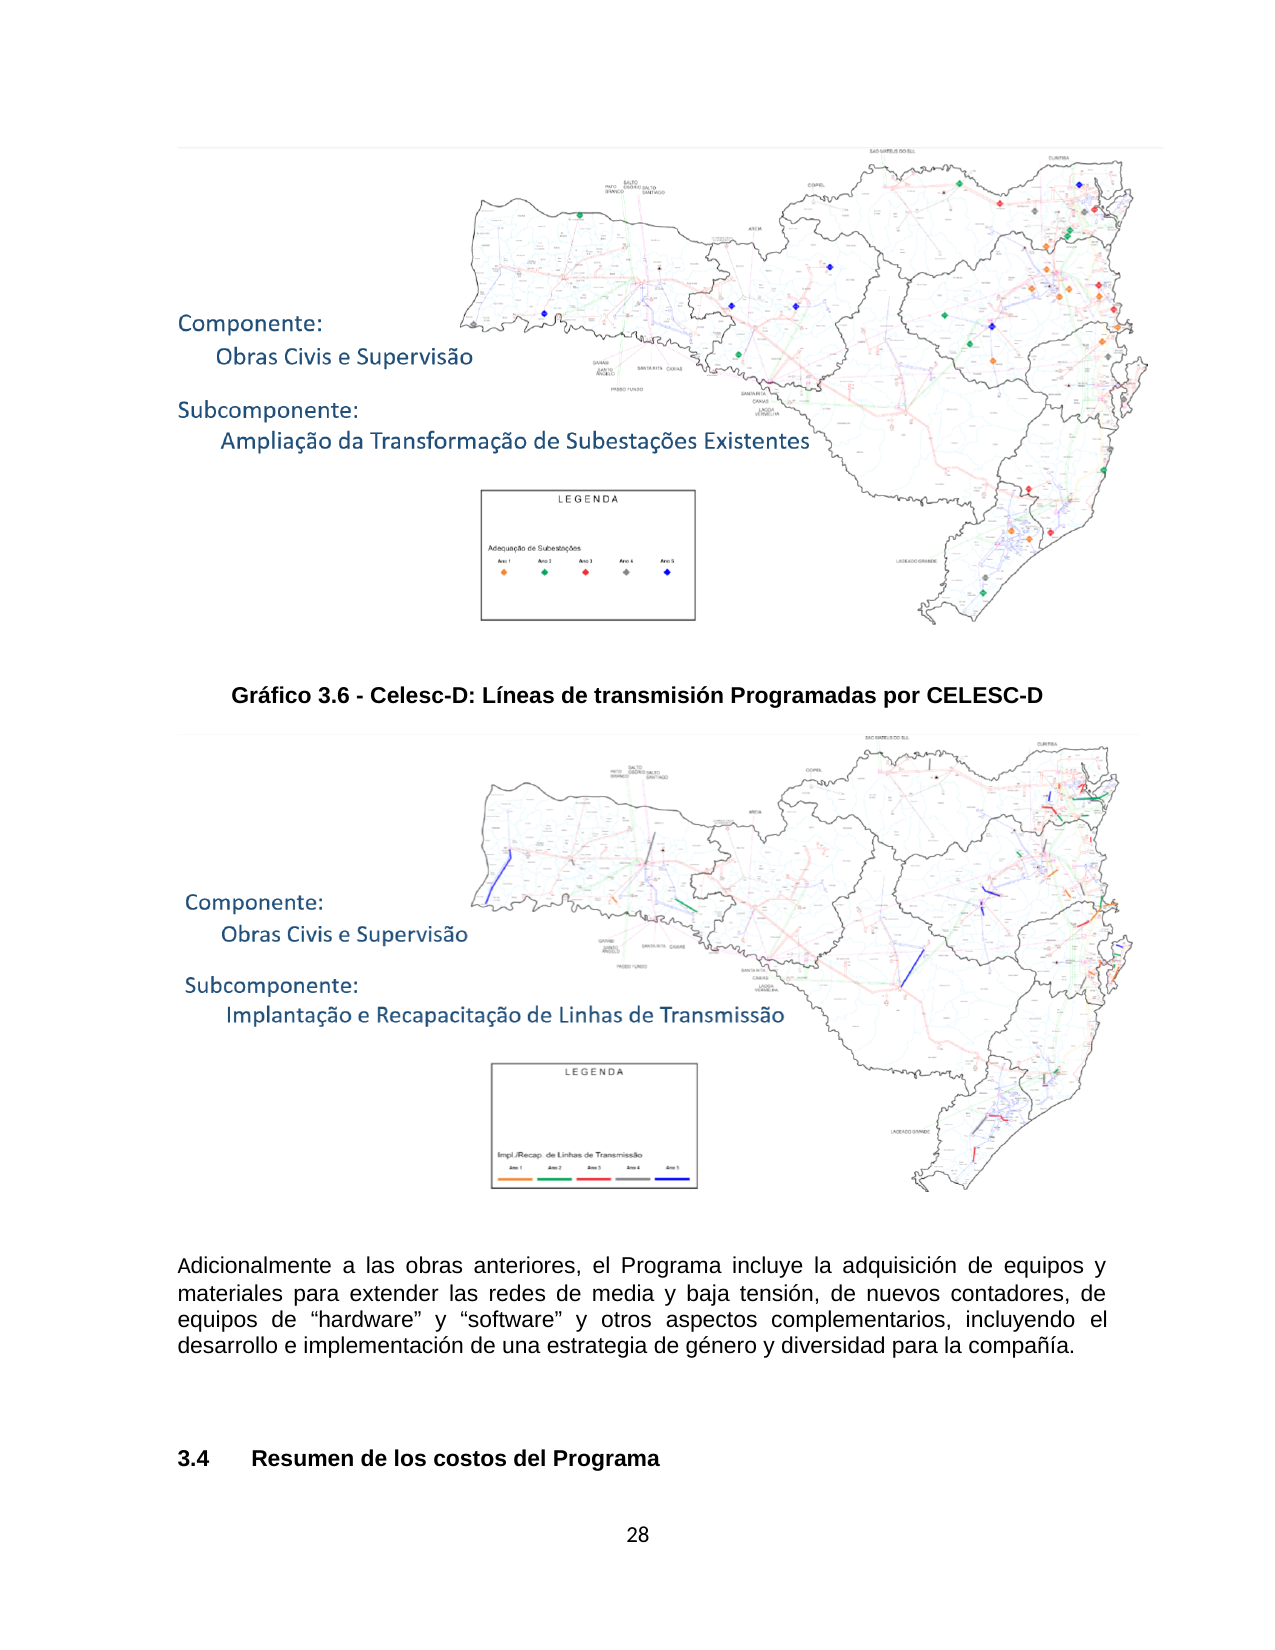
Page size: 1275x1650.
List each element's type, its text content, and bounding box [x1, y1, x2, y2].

text Gráfico 3.6 - Celesc-D: Líneas de transmisión Programadas por CELESC-D [177, 682, 1098, 708]
picture [177, 734, 1140, 1197]
picture [177, 147, 1164, 630]
subtitle 3.4 Resumen de los costos del Programa [177, 1445, 1098, 1471]
text Adicionalmente a las obras anteriores, el Programa incluye la adquisición de equipos y materiales para extender las redes de media y baja tensión, de nuevos contadores, de equipos de “hardware” y “software” y otros aspectos complementarios, incluyendo el desarrollo e implementación de una estrategia de género y diversidad para la compañía. [177, 1252, 1107, 1359]
